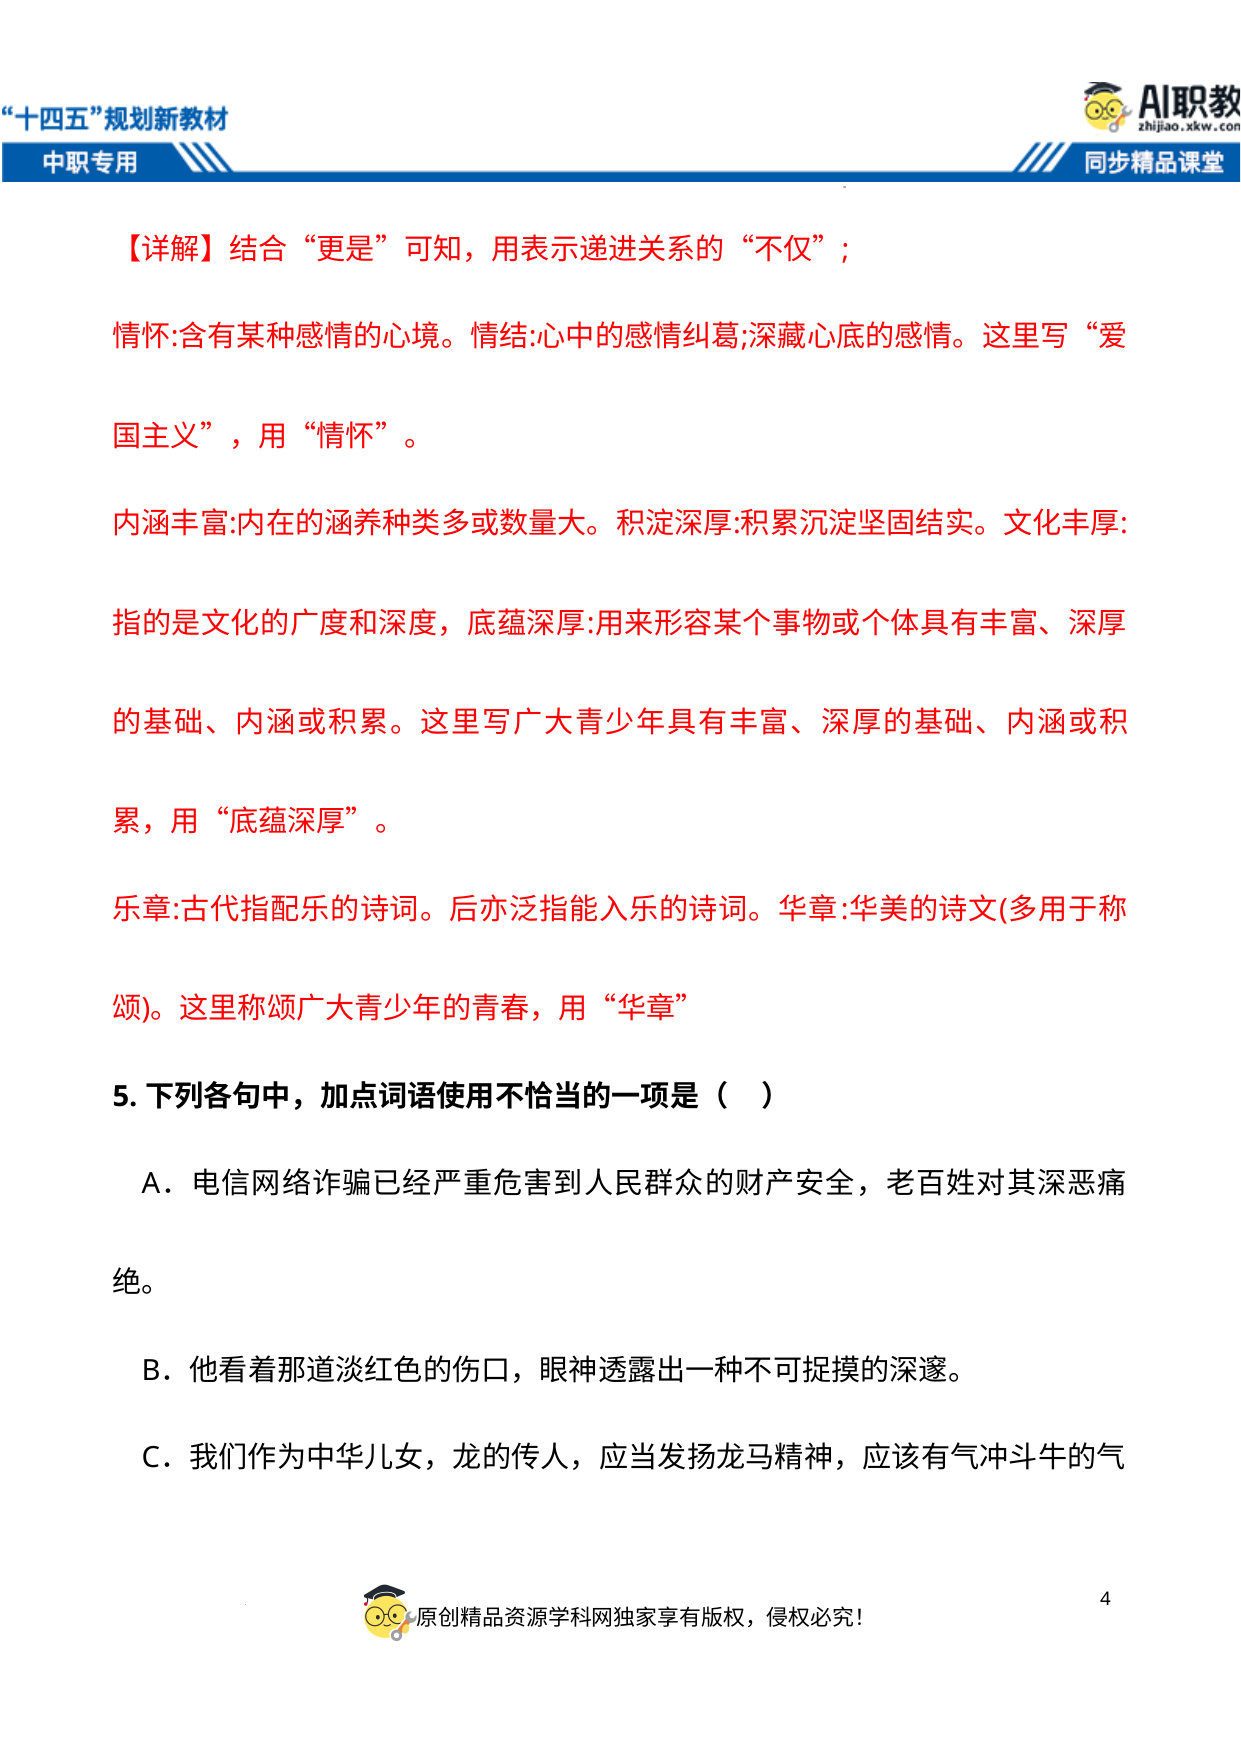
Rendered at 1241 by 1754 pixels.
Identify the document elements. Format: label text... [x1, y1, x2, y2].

text 5. 下列各句中，加点词语使用不恰当的一项是（ ） [112, 1060, 1128, 1126]
text 乐章:古代指配乐的诗词。后亦泛指能入乐的诗词。华章:华美的诗文(多用于称颂)。这里称颂广大青少年的青春，用“华章” [112, 873, 1128, 1039]
text 【详解】结合“更是”可知，用表示递进关系的“不仅”; [112, 214, 1128, 280]
text B．他看着那道淡红色的伤口，眼神透露出一种不可捉摸的深邃。 [112, 1334, 1128, 1401]
picture [2, 82, 1241, 182]
text C．我们作为中华儿女，龙的传人，应当发扬龙马精神，应该有气冲斗牛的气势。 [112, 1422, 1128, 1488]
text A．电信网络诈骗已经严重危害到人民群众的财产安全，老百姓对其深恶痛绝。 [112, 1148, 1128, 1313]
text 内涵丰富:内在的涵养种类多或数量大。积淀深厚:积累沉淀坚固结实。文化丰厚:指的是文化的广度和深度，底蕴深厚:用来形容某个事物或个体具有丰富、深厚的基础、内涵或积累。这里写广大青少年具有丰富、深厚的基础、内涵或积累，用“底蕴深厚”。 [112, 488, 1128, 852]
text 情怀:含有某种感情的心境。情结:心中的感情纠葛;深藏心底的感情。这里写“爱国主义”，用“情怀”。 [112, 301, 1128, 467]
picture [364, 1584, 417, 1642]
